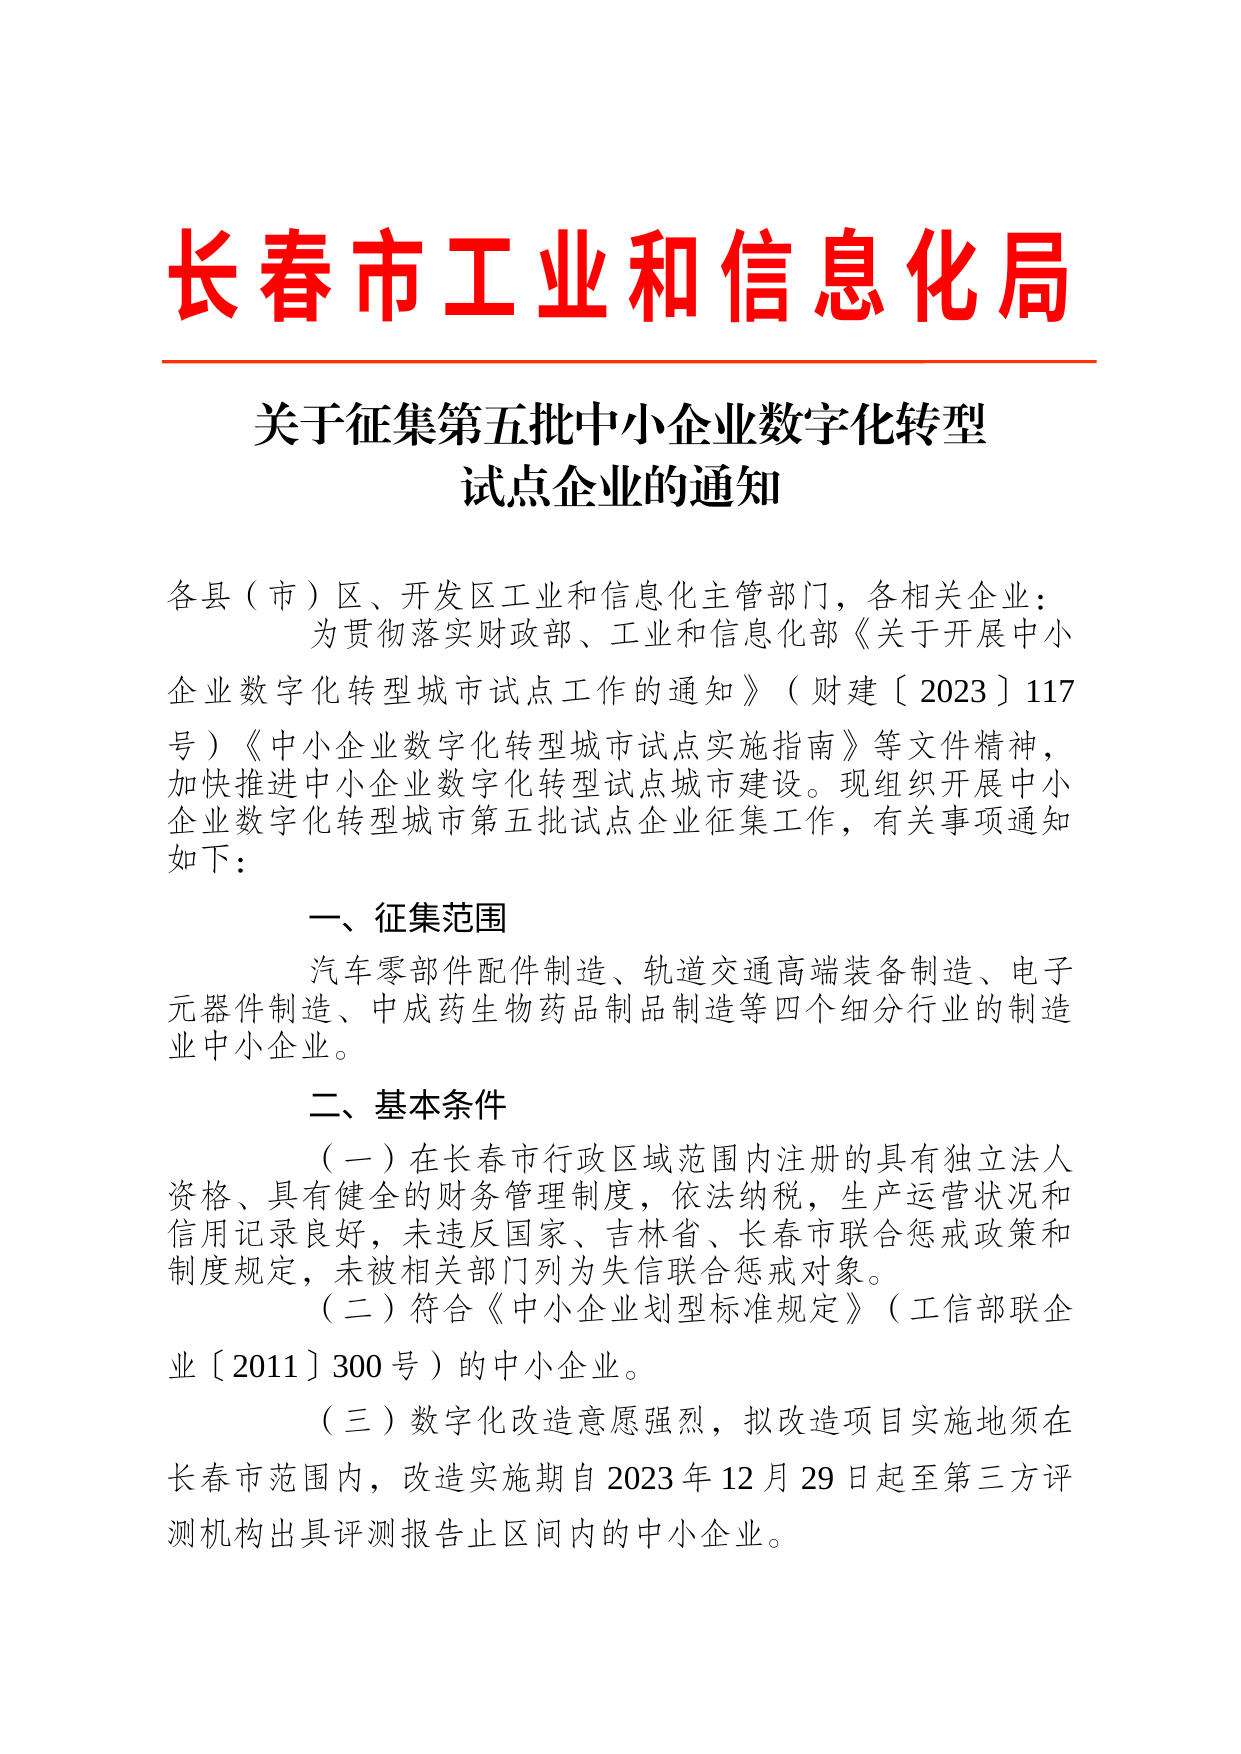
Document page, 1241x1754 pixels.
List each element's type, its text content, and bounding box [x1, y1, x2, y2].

text （一）在长春市行政区域范围内注册的具有独立法人资格、具有健全的财务管理制度，依法纳税，生产运营状况和信用记录良好，未违反国家、吉林省、长春市联合惩戒政策和制度规定，未被相关部门列为失信联合惩戒对象。 [165, 1140, 1075, 1290]
text （二）符合《中小企业划型标准规定》（工信部联企业〔2011〕300号）的中小企业。 [165, 1290, 1075, 1403]
text （三）数字化改造意愿强烈，拟改造项目实施地须在长春市范围内，改造实施期自2023年12月29日起至第三方评测机构出具评测报告止区间内的中小企业。 [165, 1403, 1075, 1553]
text 为贯彻落实财政部、工业和信息化部《关于开展中小企业数字化转型城市试点工作的通知》（财建〔2023〕117号）《中小企业数字化转型城市试点实施指南》等文件精神，加快推进中小企业数字化转型试点城市建设。现组织开展中小企业数字化转型城市第五批试点企业征集工作，有关事项通知如下： [165, 615, 1075, 878]
text 长春市工业和信息化局 [165, 195, 1075, 345]
text 关于征集第五批中小企业数字化转型 [165, 390, 1075, 453]
text 汽车零部件配件制造、轨道交通高端装备制造、电子元器件制造、中成药生物药品制品制造等四个细分行业的制造业中小企业。 [165, 953, 1075, 1065]
text 各县（市）区、开发区工业和信息化主管部门，各相关企业： [165, 578, 1075, 615]
subtitle 一、征集范围 [165, 878, 1075, 953]
text 试点企业的通知 [165, 453, 1075, 515]
subtitle 二、基本条件 [165, 1065, 1075, 1140]
